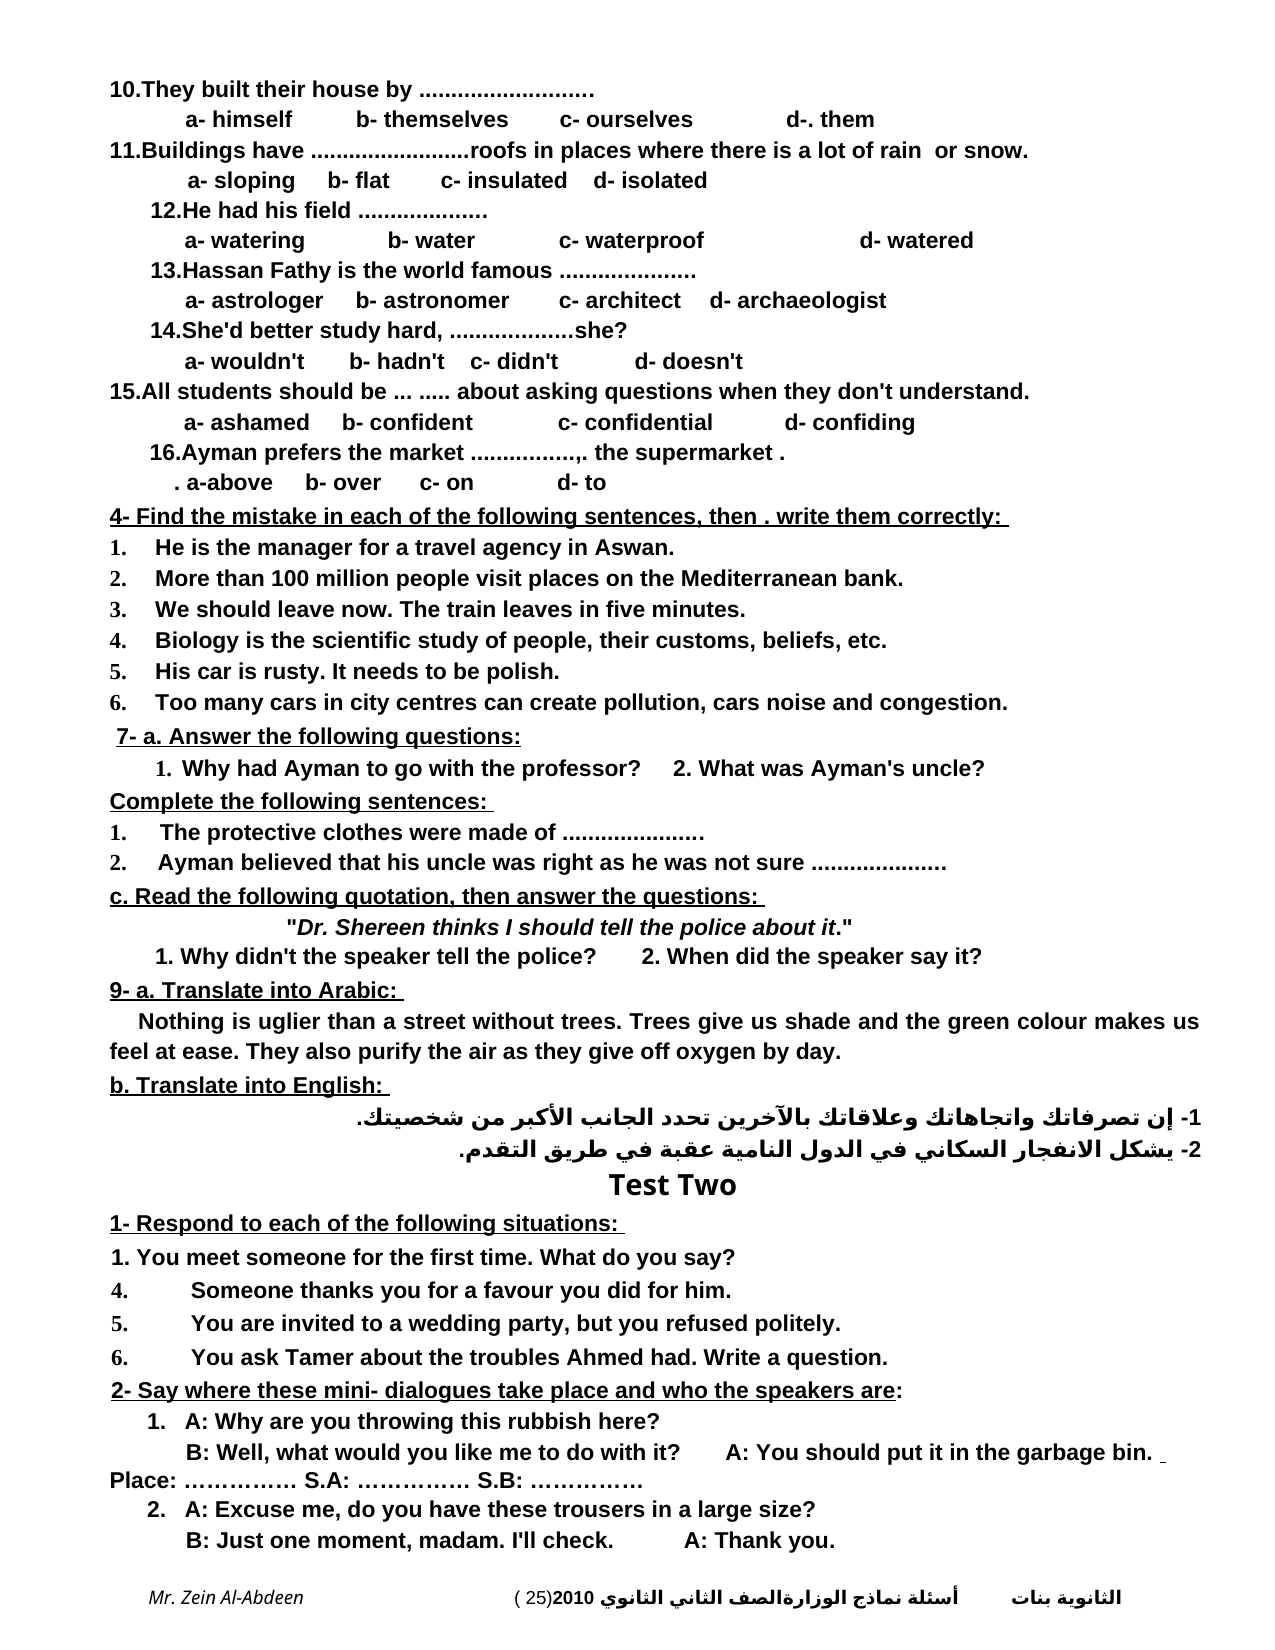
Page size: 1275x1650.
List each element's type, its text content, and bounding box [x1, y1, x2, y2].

list A: Why are you throwing this rubbish here? [147, 1405, 1201, 1436]
text c. Read the following quotation, then answer the questions: [109, 877, 1168, 911]
text Test Two [91, 1164, 1236, 1204]
text "Dr. Shereen thinks I should tell the police about it." [155, 912, 984, 941]
list Ayman believed that his uncle was right as he was not sure . [109, 847, 1201, 877]
list Someone thanks you for a favour you did for him. [111, 1272, 1175, 1305]
list We should leave now. The train leaves in five minutes. [109, 593, 1201, 624]
text 11.Buildings have roofs in places where there is a lot of rain or snow. [109, 134, 1201, 164]
text 4- Find the mistake in each of the following sentences, then . write them correctly: [109, 497, 1168, 531]
text 15.All students should be ... ..... about asking questions when they don't understand. [109, 376, 1174, 406]
text a- watering b- water c- waterproof d- watered [109, 225, 1201, 255]
text B: Well, what would you like me to do with it? A: You should put it in the garbage bin. [109, 1436, 1201, 1467]
text 9- a. Translate into Arabic: [109, 971, 1168, 1005]
text 1. Why didn't the speaker tell the police? 2. When did the speaker say it? [155, 941, 984, 971]
text Place: …………… S.A: …………… S.B: …………… [91, 1467, 1236, 1493]
list Why had Ayman to go with the professor? 2. What was Ayman's uncle? [155, 752, 1201, 782]
text 2- Say where these mini- dialogues take place and who the speakers are: [111, 1372, 1175, 1405]
text 12.He had his field . [109, 194, 1201, 225]
text a- sloping b- flat c- insulated d- isolated [187, 164, 1158, 194]
list The protective clothes were made of . [109, 817, 1201, 847]
list You are invited to a wedding party, but you refused politely. [111, 1305, 1175, 1338]
list A: Excuse me, do you have these trousers in a large size? [147, 1493, 1201, 1523]
list Biology is the scientific study of people, their customs, beliefs, etc. [109, 624, 1201, 655]
text 1- Respond to each of the following situations: [109, 1204, 1168, 1238]
text 1. You meet someone for the first time. What do you say? [111, 1238, 1175, 1272]
list Too many cars in city centres can create pollution, cars noise and congestion. [109, 686, 1201, 717]
text 2- يشكل الانفجار السكاني في الدول النامية عقبة في طريق التقدم. [109, 1132, 1201, 1164]
list He is the manager for a travel agency in Aswan. [109, 531, 1201, 562]
text a- himself b- themselves c- ourselves d-. them [109, 104, 1201, 134]
text 13.Hassan Fathy is the world famous . [109, 255, 1201, 285]
text 1- إن تصرفاتك واتجاهاتك وعلاقاتك بالآخرين تحدد الجانب الأكبر من شخصيتك. [109, 1100, 1201, 1132]
text a- astrologer b- astronomer c- architect d- archaeologist [109, 285, 1201, 315]
text Complete the following sentences: [109, 782, 1168, 817]
text . a-above b- over c- on d- to [109, 466, 1201, 496]
text a- ashamed b- confident c- confidential d- confiding [109, 406, 1201, 436]
text 14.She'd better study hard, she? [109, 315, 1201, 345]
text a- wouldn't b- hadn't c- didn't d- doesn't [109, 345, 1201, 375]
text Nothing is uglier than a street without trees. Trees give us shade and the green colour makes us feel at ease. They also purify the air as they give off oxygen by day. [109, 1006, 1201, 1066]
text B: Just one moment, madam. I'll check. A: Thank you. [109, 1523, 1201, 1554]
list You ask Tamer about the troubles Ahmed had. Write a question. [111, 1338, 1175, 1372]
list His car is rusty. It needs to be polish. [109, 655, 1201, 686]
text b. Translate into English: [109, 1066, 1168, 1100]
text 10.They built their house by . [109, 74, 1201, 104]
text 7- a. Answer the following questions: [116, 717, 858, 752]
text 16.Ayman prefers the market ,. the supermarket . [109, 436, 1201, 466]
list More than 100 million people visit places on the Mediterranean bank. [109, 562, 1201, 593]
